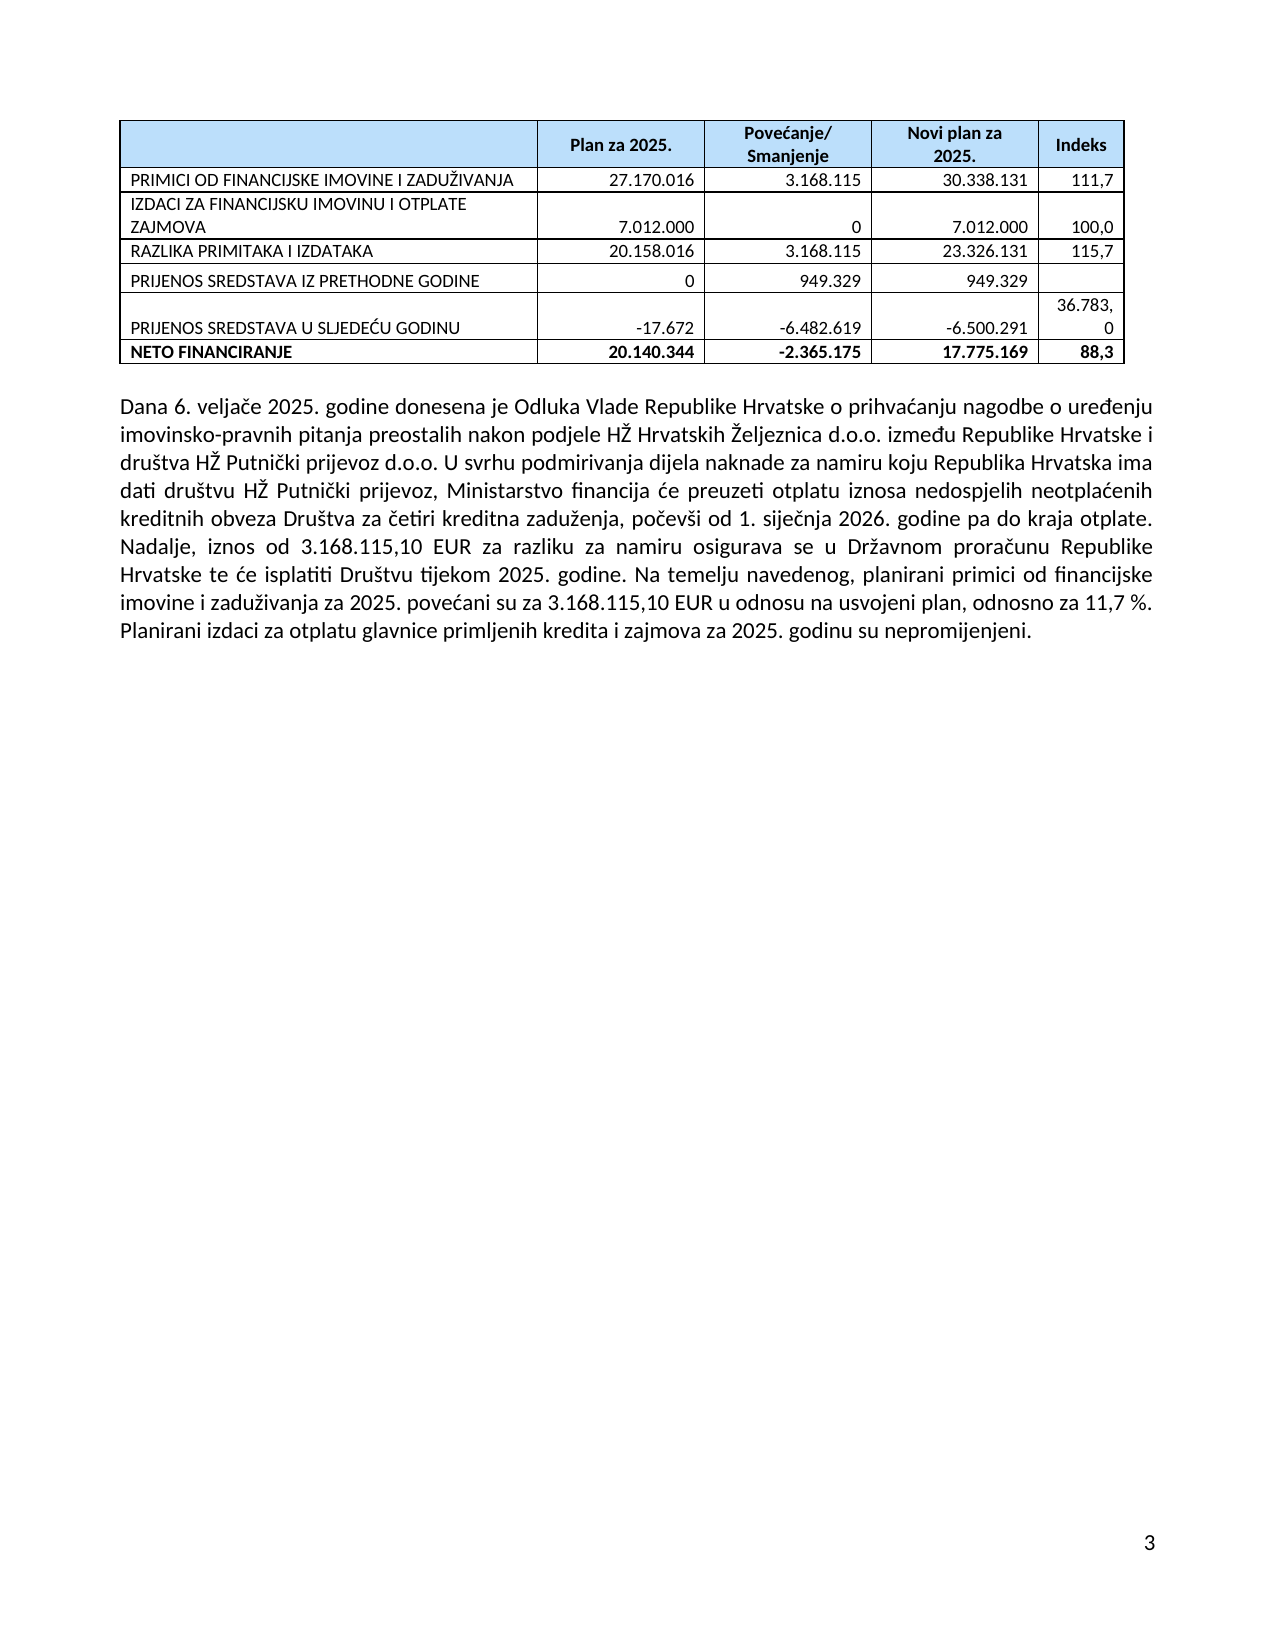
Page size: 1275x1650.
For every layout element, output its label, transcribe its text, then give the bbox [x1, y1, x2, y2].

table_header [121, 121, 537, 167]
table_cell 36.783,0 [1039, 293, 1123, 339]
table_header Novi plan za 2025. [872, 121, 1038, 167]
table_cell 3.168.115 [705, 168, 871, 191]
text Dana 6. veljače 2025. godine donesena je Odluka Vlade Republike Hrvatske o prihvaćanju nagodbe o uređenju imovinsko-pravnih pitanja preostalih nakon podjele HŽ Hrvatskih Željeznica d.o.o. između Republike Hrvatske i društva HŽ Putnički prijevoz d.o.o. U svrhu podmirivanja dijela naknade za namiru koju Republika Hrvatska ima dati društvu HŽ Putnički prijevoz, Ministarstvo financija će preuzeti otplatu iznosa nedospjelih neotplaćenih kreditnih obveza Društva za četiri kreditna zaduženja, počevši od 1. siječnja 2026. godine pa do kraja otplate. Nadalje, iznos od 3.168.115,10 EUR za razliku za namiru osigurava se u Državnom proračunu Republike Hrvatske te će isplatiti Društvu tijekom 2025. godine. Na temelju navedenog, planirani primici od financijske imovine i zaduživanja za 2025. povećani su za 3.168.115,10 EUR u odnosu na usvojeni plan, odnosno za 11,7 %. Planirani izdaci za otplatu glavnice primljenih kredita i zajmova za 2025. godinu su nepromijenjeni. [120, 392, 1155, 644]
table_header Plan za 2025. [538, 121, 704, 167]
table_cell 20.140.344 [538, 340, 704, 363]
table_cell 949.329 [872, 264, 1038, 292]
table_cell 7.012.000 [872, 193, 1038, 238]
table_cell 23.326.131 [872, 240, 1038, 262]
table_cell PRIMICI OD FINANCIJSKE IMOVINE I ZADUŽIVANJA [121, 168, 537, 191]
table_cell [1039, 264, 1123, 292]
table_cell 0 [705, 193, 871, 238]
table_cell IZDACI ZA FINANCIJSKU IMOVINU I OTPLATE ZAJMOVA [121, 193, 537, 238]
table_cell 27.170.016 [538, 168, 704, 191]
table_cell 100,0 [1039, 193, 1123, 238]
table_cell 17.775.169 [872, 340, 1038, 363]
table_cell PRIJENOS SREDSTAVA IZ PRETHODNE GODINE [121, 264, 537, 292]
table_cell 115,7 [1039, 240, 1123, 262]
table_cell -2.365.175 [705, 340, 871, 363]
table_cell -17.672 [538, 293, 704, 339]
table_cell 3.168.115 [705, 240, 871, 262]
table_header Povećanje/ Smanjenje [705, 121, 871, 167]
table_cell 20.158.016 [538, 240, 704, 262]
table_cell PRIJENOS SREDSTAVA U SLJEDEĆU GODINU [121, 293, 537, 339]
table_cell -6.500.291 [872, 293, 1038, 339]
table_cell NETO FINANCIRANJE [121, 340, 537, 363]
table_header Indeks [1039, 121, 1123, 167]
table_cell 30.338.131 [872, 168, 1038, 191]
table_cell 0 [538, 264, 704, 292]
table_cell RAZLIKA PRIMITAKA I IZDATAKA [121, 240, 537, 262]
table_cell 7.012.000 [538, 193, 704, 238]
table_cell -6.482.619 [705, 293, 871, 339]
table_cell 949.329 [705, 264, 871, 292]
table_cell 111,7 [1039, 168, 1123, 191]
table_cell 88,3 [1039, 340, 1123, 363]
